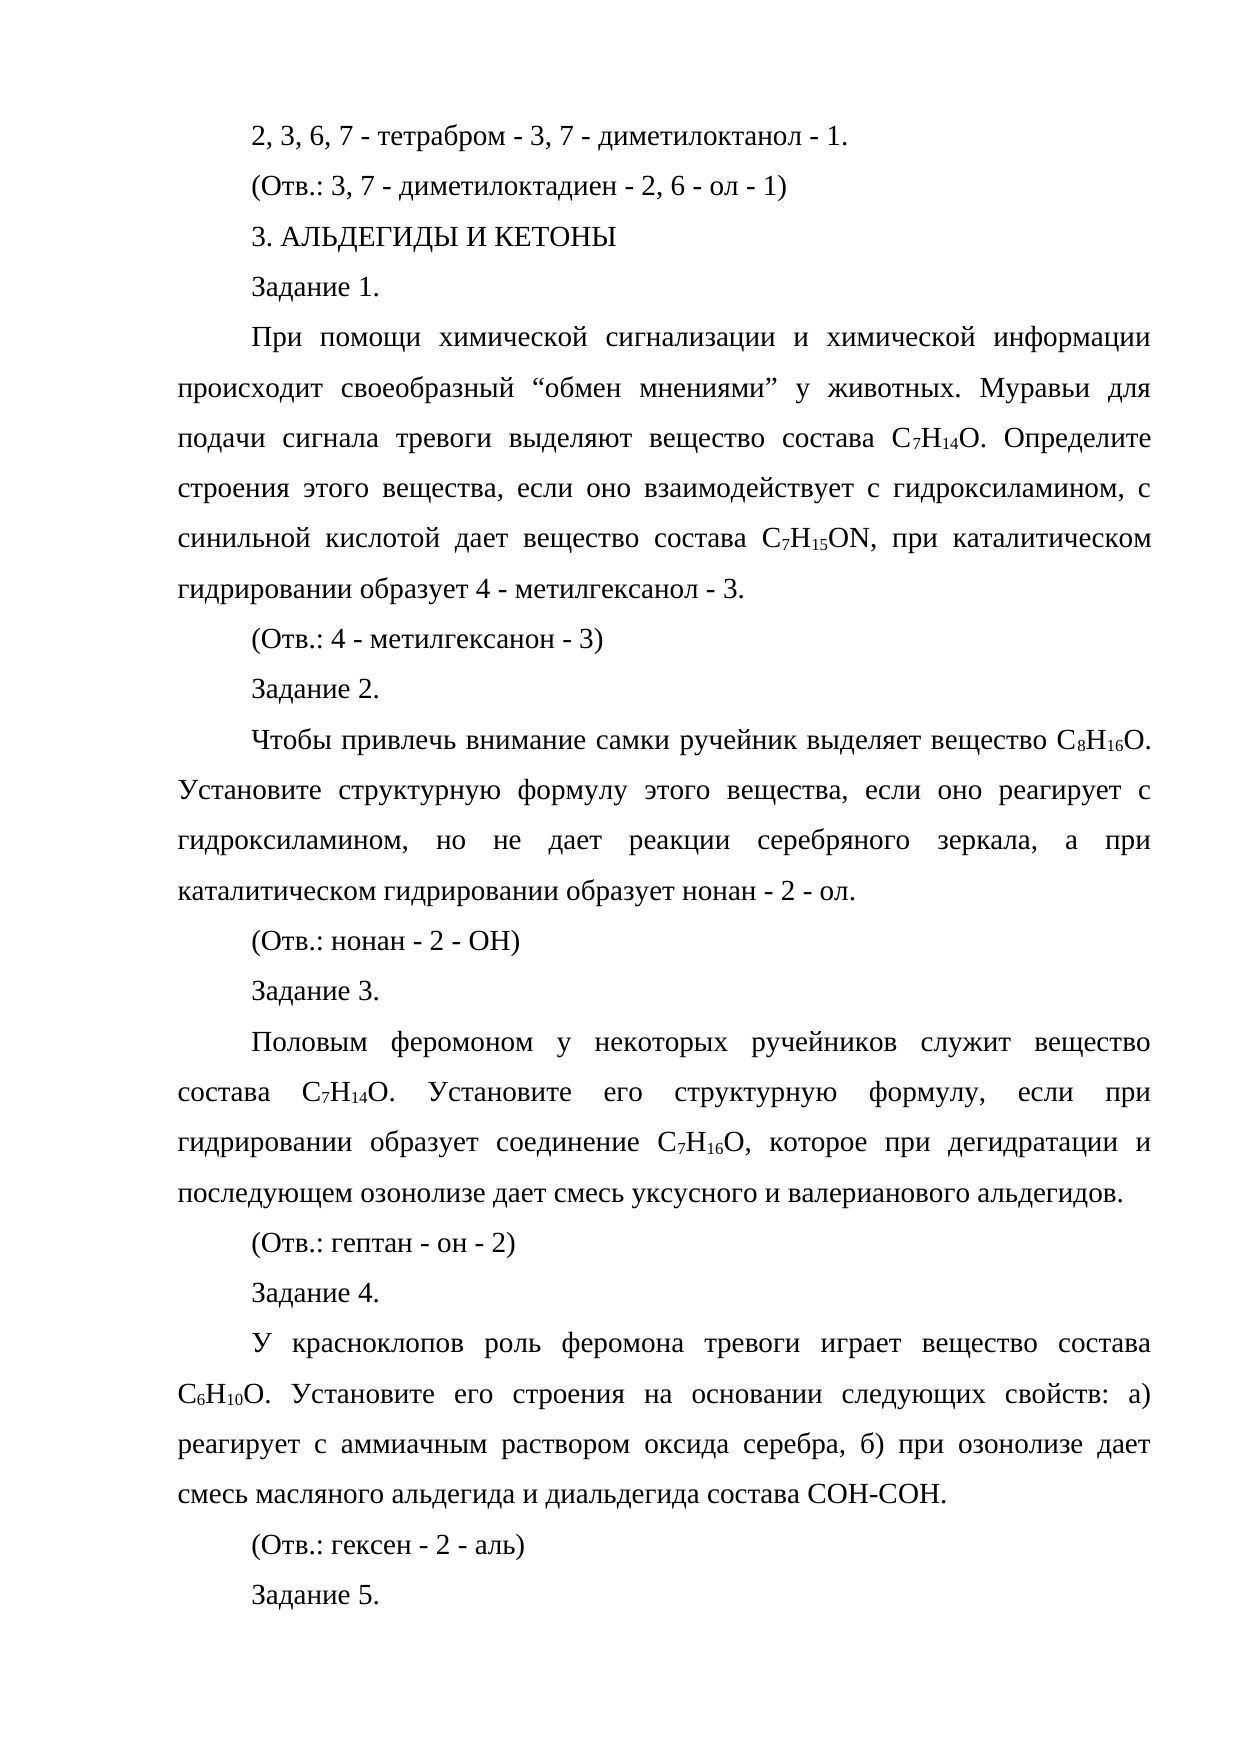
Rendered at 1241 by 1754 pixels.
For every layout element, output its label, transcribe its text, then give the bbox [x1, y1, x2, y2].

text (Отв.: 3, 7 - диметилоктадиен - 2, 6 - ол - 1) [177, 168, 1152, 202]
text Задание 1. [177, 269, 1152, 303]
text При помощи химической сигнализации и химической информации происходит своеобразный “обмен мнениями” у животных. Муравьи для подачи сигнала тревоги выделяют вещество состава С7Н14О. Определите строения этого вещества, если оно взаимодействует с гидроксиламином, с синильной кислотой дает вещество состава С7Н15ОN, при каталитическом гидрировании образует 4 - метилгексанол - 3. [177, 319, 1152, 604]
text 3. АЛЬДЕГИДЫ И КЕТОНЫ [177, 219, 1152, 252]
text Задание 4. [177, 1275, 1152, 1309]
text 2, 3, 6, 7 - тетрабром - 3, 7 - диметилоктанол - 1. [177, 118, 1152, 152]
text Половым феромоном у некоторых ручейников служит вещество состава С7Н14О. Установите его структурную формулу, если при гидрировании образует соединение С7Н16О, которое при дегидратации и последующем озонолизе дает смесь уксусного и валерианового альдегидов. [177, 1024, 1152, 1208]
text (Отв.: 4 - метилгексанон - 3) [177, 621, 1152, 655]
text (Отв.: гексен - 2 - аль) [177, 1527, 1152, 1560]
text (Отв.: нонан - 2 - ОН) [177, 923, 1152, 957]
text Задание 3. [177, 973, 1152, 1007]
text Задание 5. [177, 1577, 1152, 1611]
text Чтобы привлечь внимание самки ручейник выделяет вещество С8Н16О. Установите структурную формулу этого вещества, если оно реагирует с гидроксиламином, но не дает реакции серебряного зеркала, а при каталитическом гидрировании образует нонан - 2 - ол. [177, 722, 1152, 906]
text Задание 2. [177, 672, 1152, 705]
text (Отв.: гептан - он - 2) [177, 1225, 1152, 1258]
text У красноклопов роль феромона тревоги играет вещество состава С6Н10О. Установите его строения на основании следующих свойств: а) реагирует с аммиачным раствором оксида серебра, б) при озонолизе дает смесь масляного альдегида и диальдегида состава СОН-СОН. [177, 1326, 1152, 1510]
